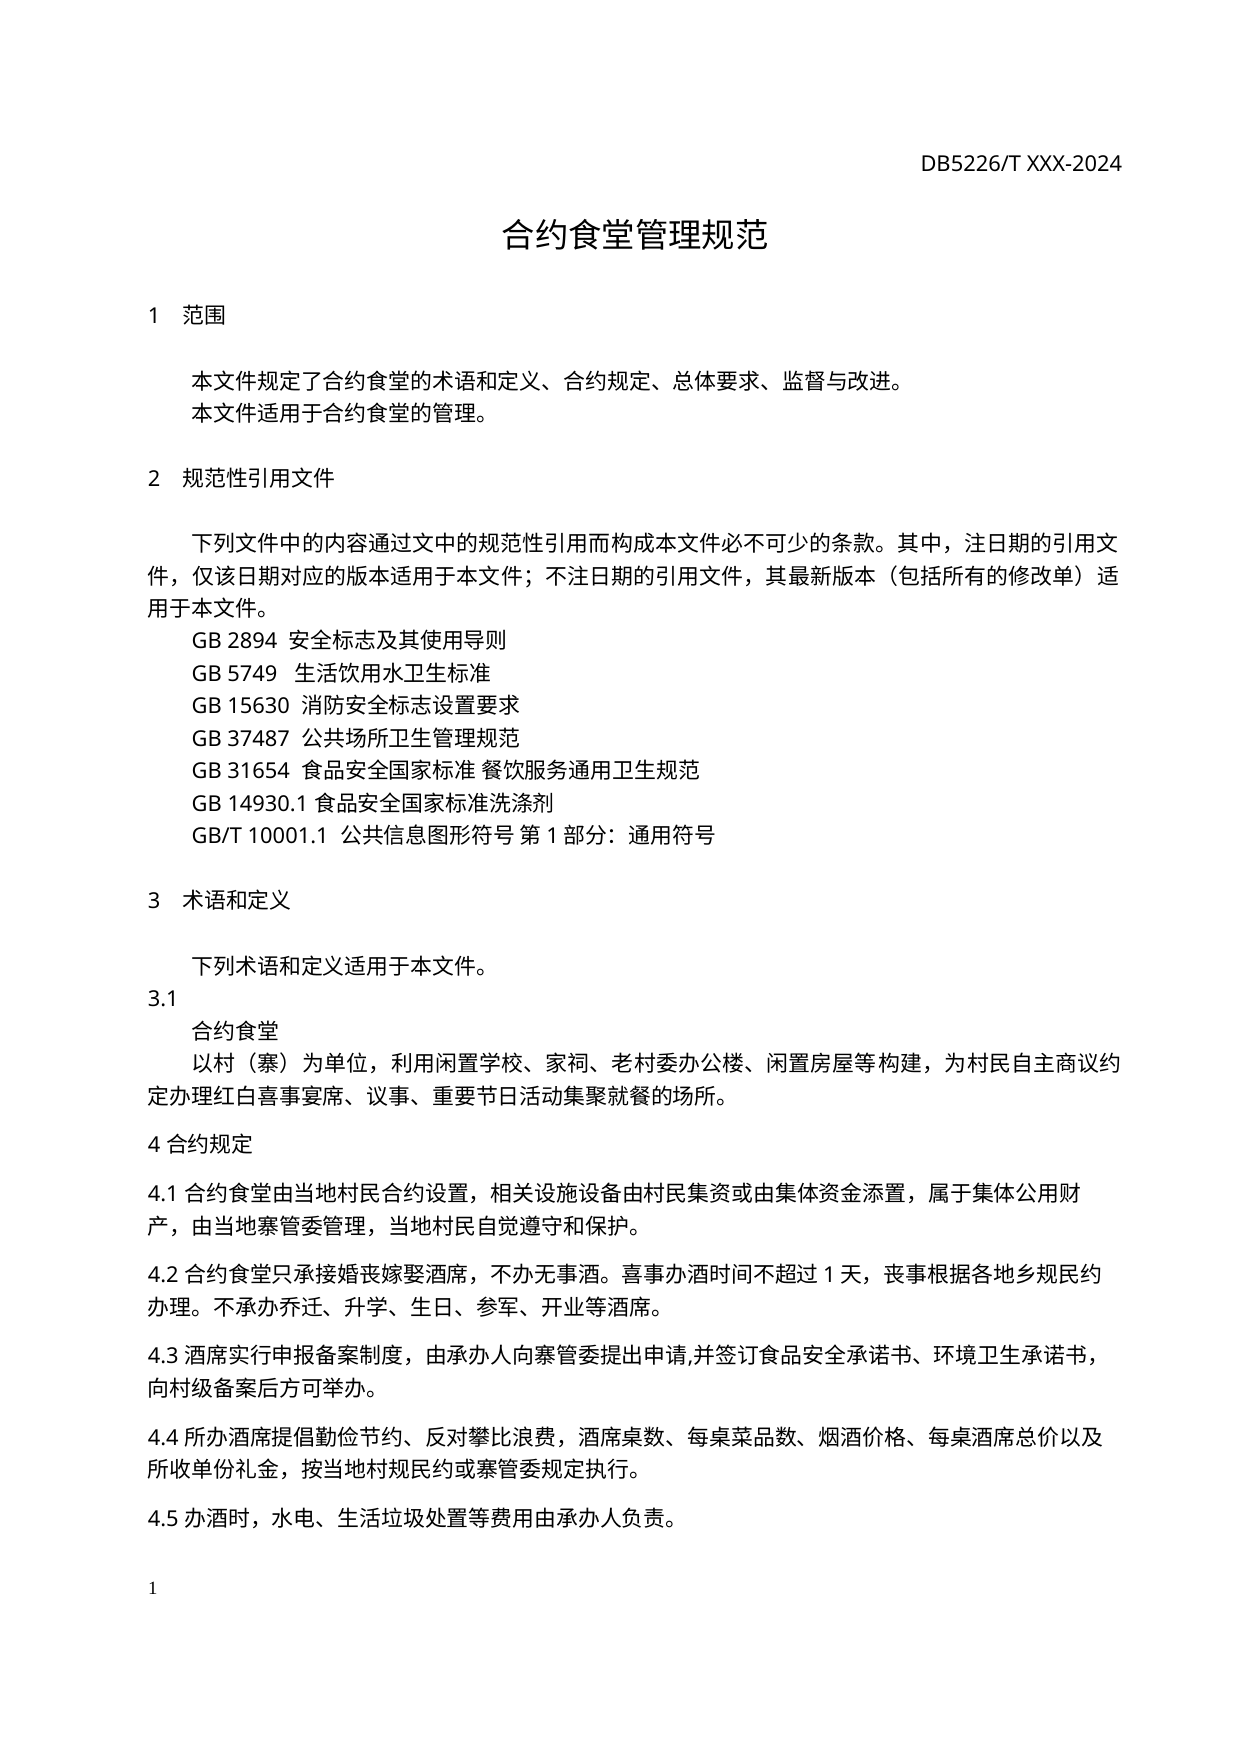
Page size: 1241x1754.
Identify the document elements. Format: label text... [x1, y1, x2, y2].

text GB 14930.1 食品安全国家标准洗涤剂 [148, 786, 1122, 818]
text GB 15630 消防安全标志设置要求 [148, 688, 1122, 721]
list 4 合约规定 [148, 1127, 1122, 1159]
list 4.4 所办酒席提倡勤俭节约、反对攀比浪费，酒席桌数、每桌菜品数、烟酒价格、每桌酒席总价以及所收单份礼金，按当地村规民约或寨管委规定执行。 [148, 1419, 1122, 1484]
list 4.1 合约食堂由当地村民合约设置，相关设施设备由村民集资或由集体资金添置，属于集体公用财产，由当地寨管委管理，当地村民自觉遵守和保护。 [148, 1176, 1122, 1241]
text 规范性引用文件 [148, 461, 1122, 493]
list 合约食堂 [148, 1013, 1122, 1046]
list 4.5 办酒时，水电、生活垃圾处置等费用由承办人负责。 [148, 1501, 1122, 1533]
text 以村（寨）为单位，利用闲置学校、家祠、老村委办公楼、闲置房屋等构建，为村民自主商议约定办理红白喜事宴席、议事、重要节日活动集聚就餐的场所。 [148, 1046, 1122, 1111]
text 下列文件中的内容通过文中的规范性引用而构成本文件必不可少的条款。其中，注日期的引用文件，仅该日期对应的版本适用于本文件；不注日期的引用文件，其最新版本（包括所有的修改单）适用于本文件。 [148, 526, 1122, 623]
text GB 5749 生活饮用水卫生标准 [148, 656, 1122, 688]
text GB 2894 安全标志及其使用导则 [148, 623, 1122, 656]
list 4.3 酒席实行申报备案制度，由承办人向寨管委提出申请,并签订食品安全承诺书、环境卫生承诺书，向村级备案后方可举办。 [148, 1338, 1122, 1403]
text 合约食堂管理规范 [148, 201, 1122, 266]
text GB 31654 食品安全国家标准 餐饮服务通用卫生规范 [148, 753, 1122, 786]
text GB 37487 公共场所卫生管理规范 [148, 721, 1122, 753]
text 本文件规定了合约食堂的术语和定义、合约规定、总体要求、监督与改进。 [148, 363, 1122, 396]
text 本文件适用于合约食堂的管理。 [148, 396, 1122, 428]
text 下列术语和定义适用于本文件。 [148, 948, 1122, 981]
text 范围 [148, 298, 1122, 331]
text 术语和定义 [148, 883, 1122, 916]
list 4.2 合约食堂只承接婚丧嫁娶酒席，不办无事酒。喜事办酒时间不超过1天，丧事根据各地乡规民约办理。不承办乔迁、升学、生日、参军、开业等酒席。 [148, 1257, 1122, 1322]
text GB/T 10001.1 公共信息图形符号 第1部分：通用符号 [148, 818, 1122, 851]
